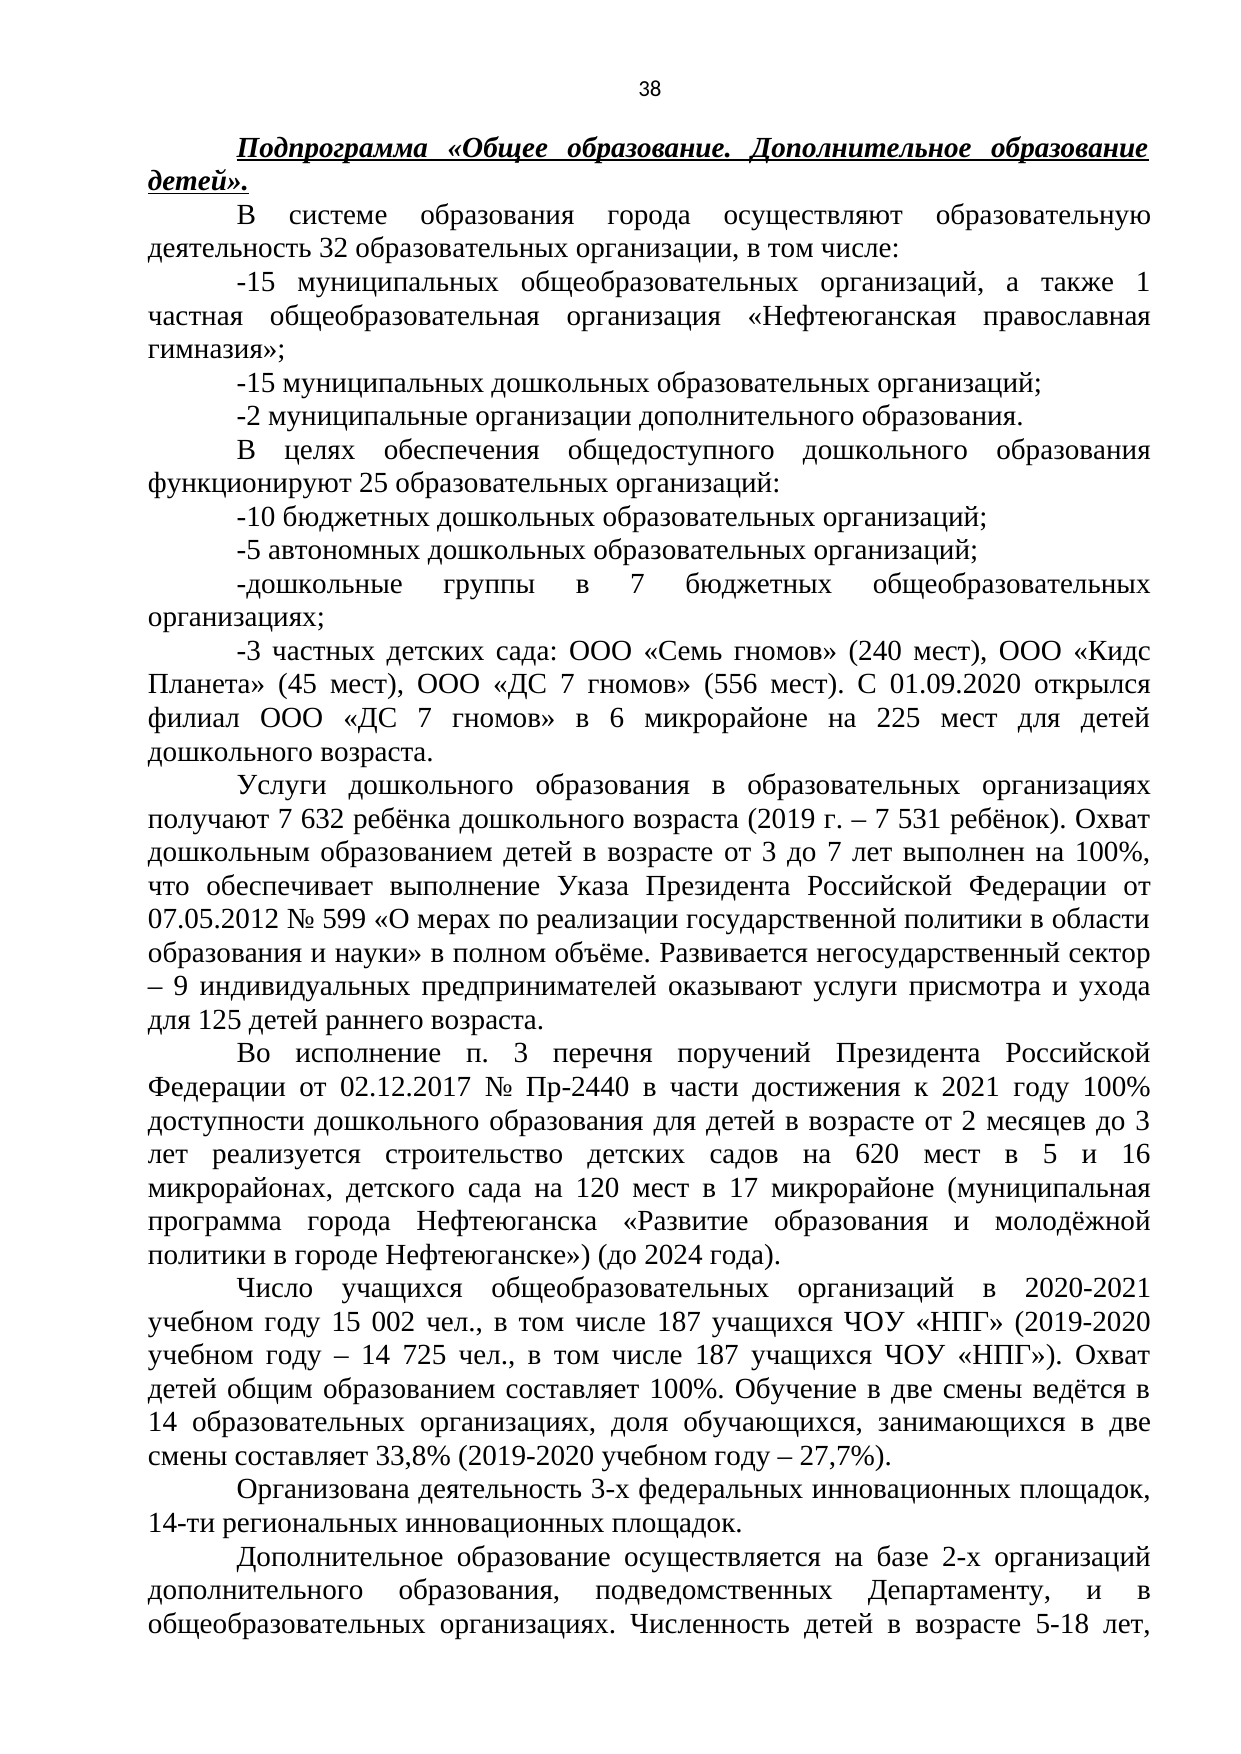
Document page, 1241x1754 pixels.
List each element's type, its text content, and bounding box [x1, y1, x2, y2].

text Во исполнение п. 3 перечня поручений Президента Российской Федерации от 02.12.2017 № Пр-2440 в части достижения к 2021 году 100% доступности дошкольного образования для детей в возрасте от 2 месяцев до 3 лет реализуется строительство детских садов на 620 мест в 5 и 16 микрорайонах, детского сада на 120 мест в 17 микрорайоне (муниципальная программа города Нефтеюганска «Развитие образования и молодёжной политики в городе Нефтеюганске») (до 2024 года). [148, 1036, 1152, 1270]
text -15 муниципальных дошкольных образовательных организаций; [148, 365, 1152, 398]
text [148, 1539, 1152, 1639]
text -3 частных детских сада: ООО «Семь гномов» (240 мест), ООО «Кидс Планета» (45 мест), ООО «ДС 7 гномов» (556 мест). С 01.09.2020 открылся филиал ООО «ДС 7 гномов» в 6 микрорайоне на 225 мест для детей дошкольного возраста. [148, 633, 1152, 767]
text Услуги дошкольного образования в образовательных организациях получают 7 632 ребёнка дошкольного возраста (2019 г. – 7 531 ребёнок). Охват дошкольным образованием детей в возрасте от 3 до 7 лет выполнен на 100%, что обеспечивает выполнение Указа Президента Российской Федерации от 07.05.2012 № 599 «О мерах по реализации государственной политики в области образования и науки» в полном объёме. Развивается негосударственный сектор – 9 индивидуальных предпринимателей оказывают услуги присмотра и ухода для 125 детей раннего возраста. [148, 767, 1152, 1036]
text -2 муниципальные организации дополнительного образования. [148, 398, 1152, 432]
text -15 муниципальных общеобразовательных организаций, а также 1 частная общеобразовательная организация «Нефтеюганская православная гимназия»; [148, 264, 1152, 365]
text Подпрограмма «Общее образование. Дополнительное образование детей». [148, 130, 1152, 197]
text В целях обеспечения общедоступного дошкольного образования функционируют 25 образовательных организаций: [148, 432, 1152, 499]
text В системе образования города осуществляют образовательную деятельность 32 образовательных организации, в том числе: [148, 197, 1152, 264]
text Организована деятельность 3-х федеральных инновационных площадок, 14-ти региональных инновационных площадок. [148, 1472, 1152, 1539]
text -5 автономных дошкольных образовательных организаций; [148, 532, 1152, 566]
text -10 бюджетных дошкольных образовательных организаций; [148, 499, 1152, 532]
text -дошкольные группы в 7 бюджетных общеобразовательных организациях; [148, 566, 1152, 633]
text Число учащихся общеобразовательных организаций в 2020-2021 учебном году 15 002 чел., в том числе 187 учащихся ЧОУ «НПГ» (2019-2020 учебном году – 14 725 чел., в том числе 187 учащихся ЧОУ «НПГ»). Охват детей общим образованием составляет 100%. Обучение в две смены ведётся в 14 образовательных организациях, доля обучающихся, занимающихся в две смены составляет 33,8% (2019-2020 учебном году – 27,7%). [148, 1270, 1152, 1472]
